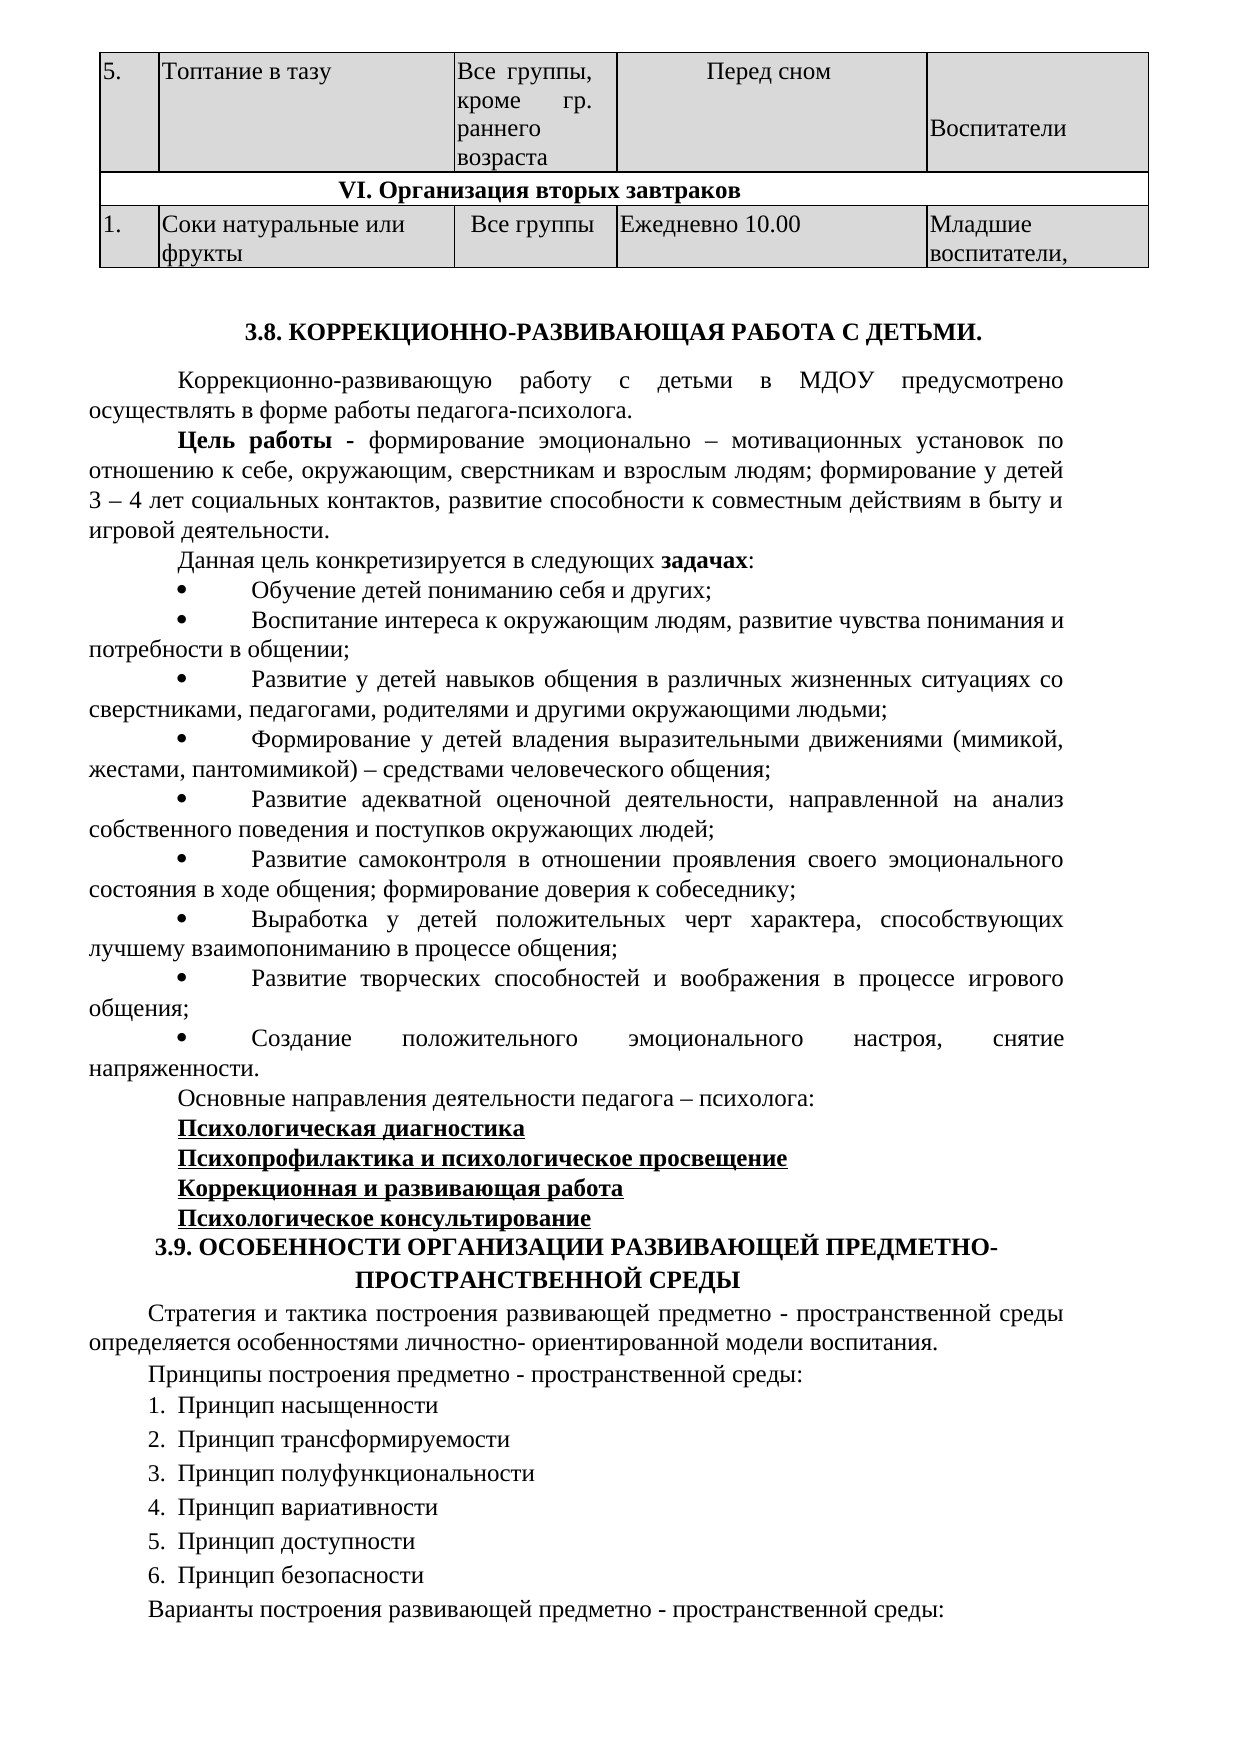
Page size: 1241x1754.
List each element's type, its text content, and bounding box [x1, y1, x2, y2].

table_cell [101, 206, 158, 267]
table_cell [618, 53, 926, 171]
list Развитие самоконтроля в отношении проявления своего эмоционального состояния в ходе общения; формирование доверия к собеседнику; [89, 844, 1064, 902]
list Принцип трансформируемости [89, 1424, 1064, 1453]
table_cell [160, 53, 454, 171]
text Основные направления деятельности педагога – психолога: [89, 1083, 1064, 1112]
list Обучение детей пониманию себя и других; [89, 575, 1064, 603]
list Создание положительного эмоционального настроя, снятие напряженности. [89, 1023, 1064, 1082]
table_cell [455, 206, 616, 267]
text Коррекционная и развивающая работа [89, 1173, 1064, 1201]
list Принцип вариативности [89, 1492, 1064, 1521]
list Развитие творческих способностей и воображения в процессе игрового общения; [89, 963, 1064, 1022]
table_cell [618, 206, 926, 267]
text 3.9. ОСОБЕННОСТИ ОРГАНИЗАЦИИ РАЗВИВАЮЩЕЙ ПРЕДМЕТНО-ПРОСТРАНСТВЕННОЙ СРЕДЫ [31, 1232, 1064, 1294]
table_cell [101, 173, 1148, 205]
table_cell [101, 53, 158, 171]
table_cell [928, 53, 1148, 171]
text Коррекционно-развивающую работу с детьми в МДОУ предусмотрено осуществлять в форме работы педагога-психолога. [89, 366, 1064, 424]
list Принцип насыщенности [89, 1391, 1064, 1419]
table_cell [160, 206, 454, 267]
text Стратегия и тактика построения развивающей предметно - пространственной среды определяется особенностями личностно- ориентированной модели воспитания. [89, 1298, 1064, 1356]
text Данная цель конкретизируется в следующих задачах: [89, 545, 1064, 574]
text 3.8. КОРРЕКЦИОННО-РАЗВИВАЮЩАЯ РАБОТА С ДЕТЬМИ. [89, 317, 1064, 346]
list Развитие у детей навыков общения в различных жизненных ситуациях со сверстниками, педагогами, родителями и другими окружающими людьми; [89, 664, 1064, 723]
text Принципы построения предметно - пространственной среды: [89, 1359, 1064, 1388]
list Принцип доступности [89, 1526, 1064, 1555]
list Принцип безопасности [89, 1560, 1064, 1589]
list Развитие адекватной оценочной деятельности, направленной на анализ собственного поведения и поступков окружающих людей; [89, 784, 1064, 843]
list Формирование у детей владения выразительными движениями (мимикой, жестами, пантомимикой) – средствами человеческого общения; [89, 724, 1064, 783]
list Воспитание интереса к окружающим людям, развитие чувства понимания и потребности в общении; [89, 605, 1064, 663]
text Варианты построения развивающей предметно - пространственной среды: [89, 1594, 1064, 1623]
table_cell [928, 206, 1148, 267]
text Психологическое консультирование [89, 1203, 1064, 1231]
list Принцип полуфункциональности [89, 1458, 1064, 1487]
text Цель работы - формирование эмоционально – мотивационных установок по отношению к себе, окружающим, сверстникам и взрослым людям; формирование у детей 3 – 4 лет социальных контактов, развитие способности к совместным действиям в быту и игровой деятельности. [89, 425, 1064, 544]
text Психопрофилактика и психологическое просвещение [89, 1143, 1064, 1172]
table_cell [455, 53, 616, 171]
text Психологическая диагностика [89, 1113, 1064, 1142]
list Выработка у детей положительных черт характера, способствующих лучшему взаимопониманию в процессе общения; [89, 904, 1064, 962]
